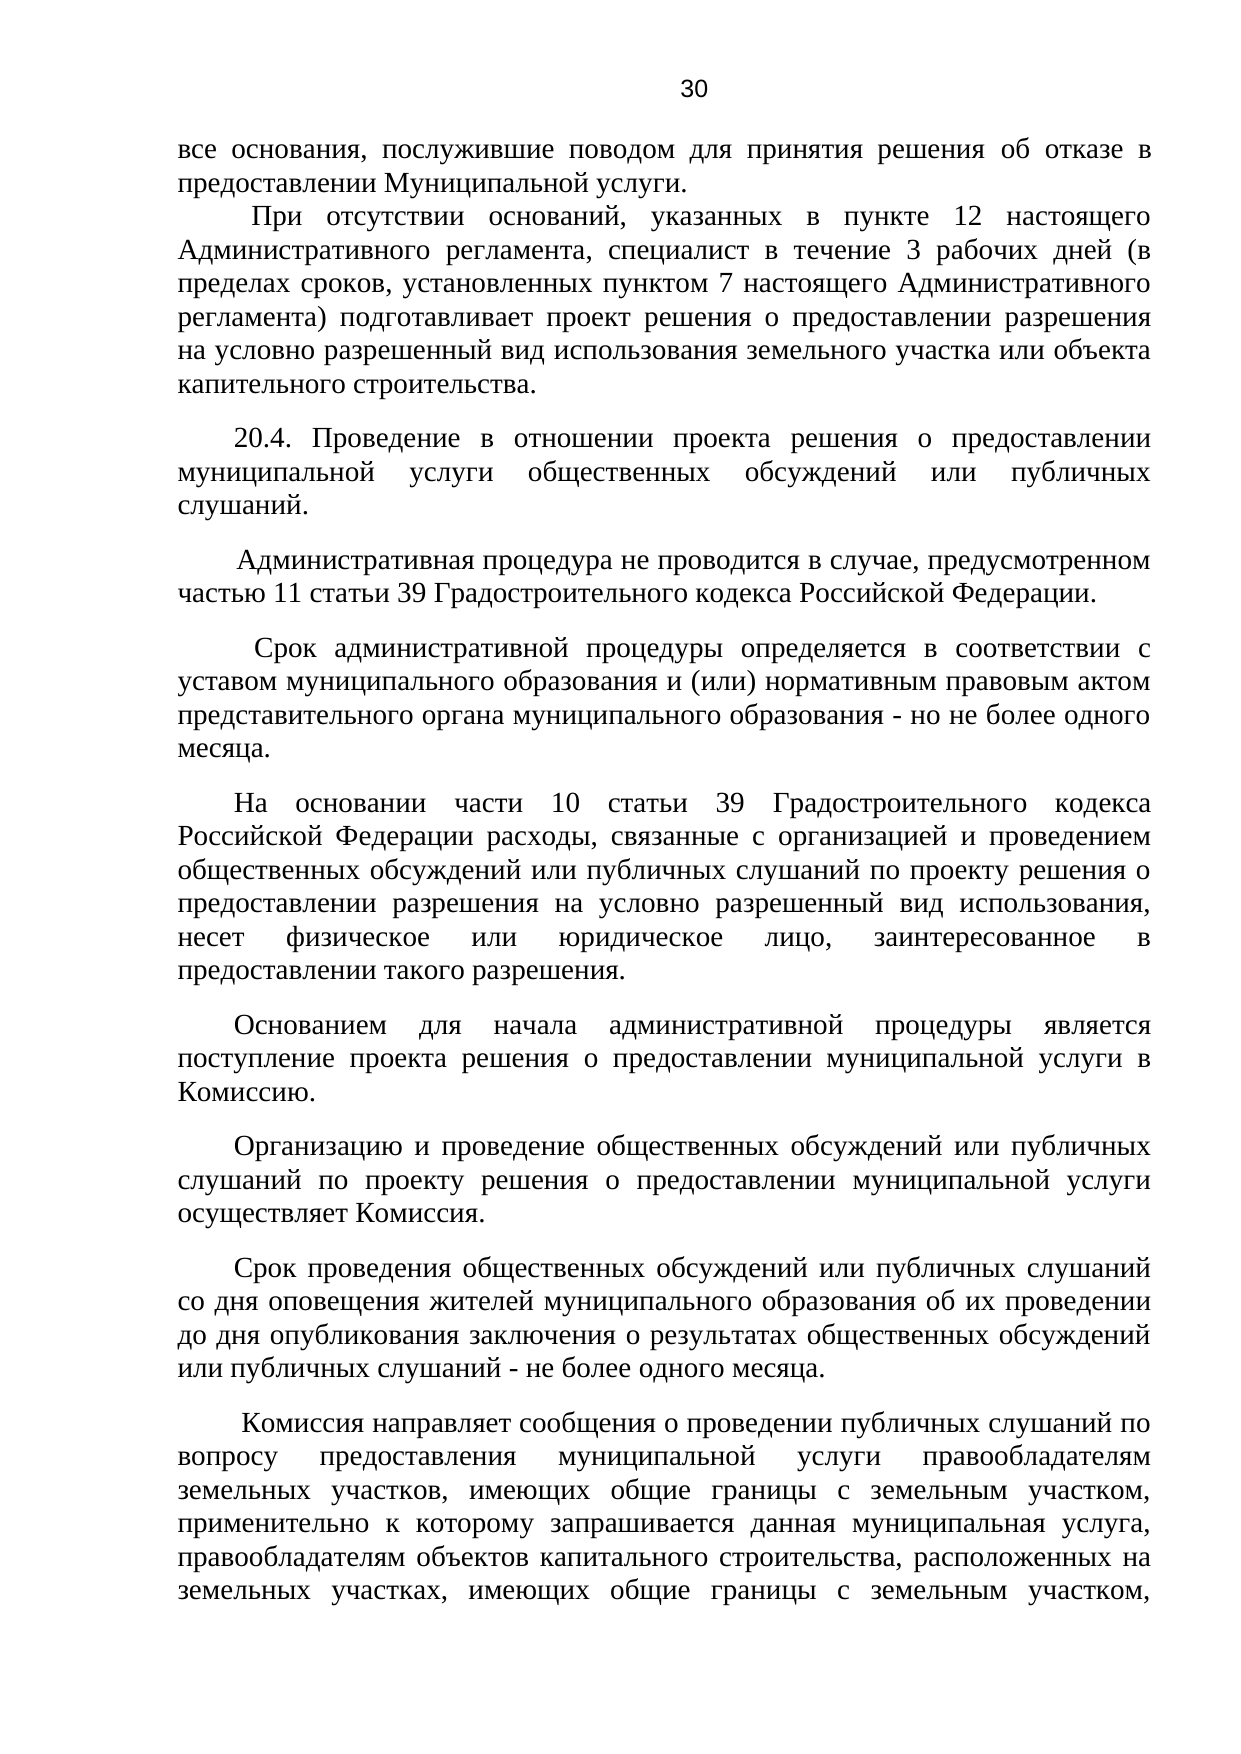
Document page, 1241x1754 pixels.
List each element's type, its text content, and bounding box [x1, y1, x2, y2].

text Организацию и проведение общественных обсуждений или публичных слушаний по проекту решения о предоставлении муниципальной услуги осуществляет Комиссия. [177, 1128, 1152, 1229]
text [177, 1405, 1152, 1606]
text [177, 131, 1152, 198]
text Административная процедура не проводится в случае, предусмотренном частью 11 статьи 39 Градостроительного кодекса Российской Федерации. [177, 542, 1152, 609]
text Срок административной процедуры определяется в соответствии с уставом муниципального образования и (или) нормативным правовым актом представительного органа муниципального образования - но не более одного месяца. [177, 630, 1152, 764]
text 20.4. Проведение в отношении проекта решения о предоставлении муниципальной услуги общественных обсуждений или публичных слушаний. [177, 420, 1152, 521]
text Основанием для начала административной процедуры является поступление проекта решения о предоставлении муниципальной услуги в Комиссию. [177, 1007, 1152, 1107]
text Срок проведения общественных обсуждений или публичных слушаний со дня оповещения жителей муниципального образования об их проведении до дня опубликования заключения о результатах общественных обсуждений или публичных слушаний - не более одного месяца. [177, 1250, 1152, 1384]
text На основании части 10 статьи 39 Градостроительного кодекса Российской Федерации расходы, связанные с организацией и проведением общественных обсуждений или публичных слушаний по проекту решения о предоставлении разрешения на условно разрешенный вид использования, несет физическое или юридическое лицо, заинтересованное в предоставлении такого разрешения. [177, 785, 1152, 986]
text При отсутствии оснований, указанных в пункте 12 настоящего Административного регламента, специалист в течение 3 рабочих дней (в пределах сроков, установленных пунктом 7 настоящего Административного регламента) подготавливает проект решения о предоставлении разрешения на условно разрешенный вид использования земельного участка или объекта капительного строительства. [177, 198, 1152, 399]
